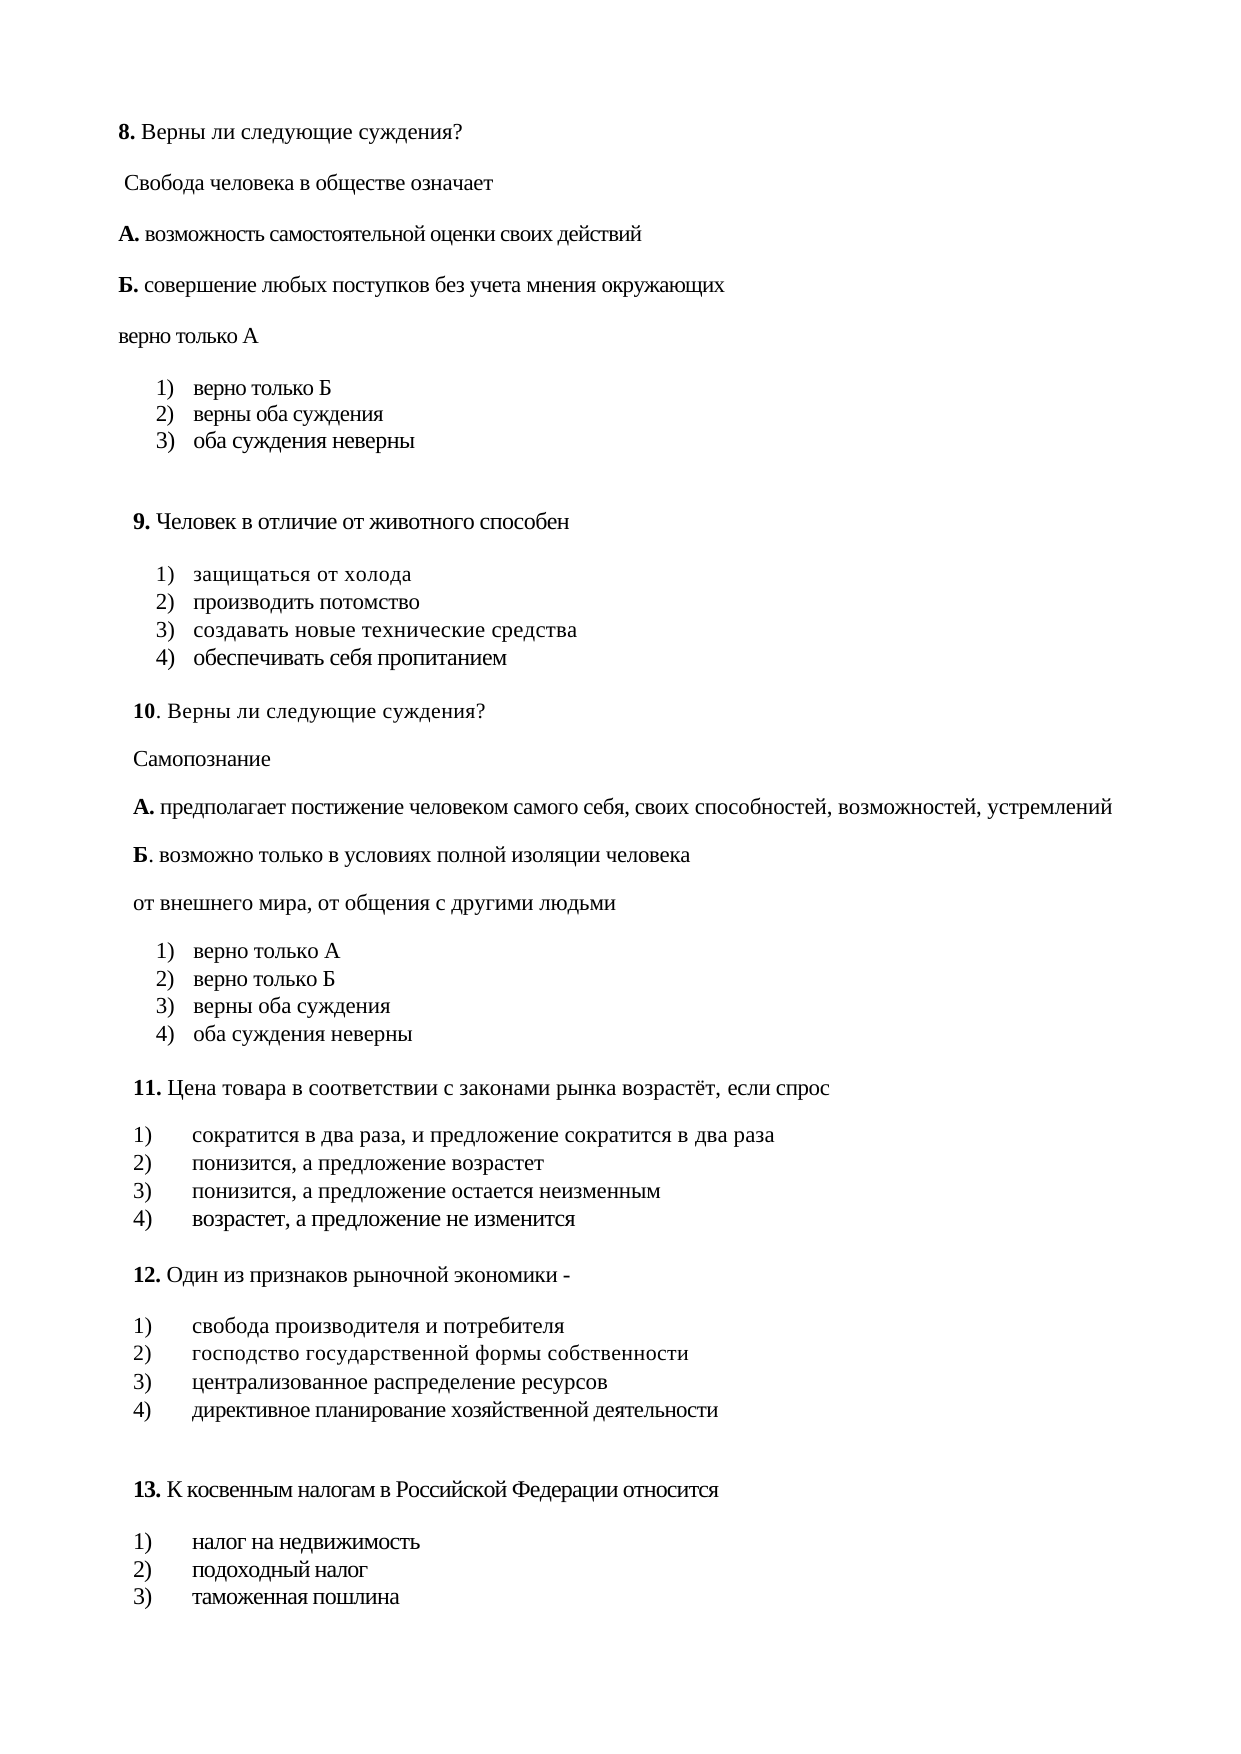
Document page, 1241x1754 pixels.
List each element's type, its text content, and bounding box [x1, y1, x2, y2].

list верно только Б [156, 373, 1152, 400]
list возрастет, а предложение не изменится [133, 1204, 1152, 1232]
list верны оба суждения [156, 991, 1152, 1019]
list сократится в два раза, и предложение сократится в два раза [133, 1122, 1152, 1148]
text 11. Цена товара в соответствии с законами рынка возрастёт, если спрос [133, 1073, 1152, 1101]
list подоходный налог [133, 1555, 1152, 1583]
list верно только Б [156, 964, 1152, 991]
text от внешнего мира, от общения с другими людьми [133, 889, 1152, 916]
text 8. Верны ли следующие суждения? [118, 118, 1152, 144]
text Самопознание [133, 745, 1152, 772]
text А. предполагает постижение человеком самого себя, своих способностей, возможностей, устремлений [133, 793, 1152, 820]
list таможенная пошлина [133, 1583, 1152, 1610]
list директивное планирование хозяйственной деятельности [133, 1395, 1152, 1423]
list свобода производителя и потребителя [133, 1312, 1152, 1338]
text 12. Один из признаков рыночной экономики - [133, 1261, 1152, 1287]
list понизится, а предложение остается неизменным [133, 1176, 1152, 1204]
list господство государственной формы собственности [133, 1338, 1152, 1366]
list оба суждения неверны [156, 1019, 1152, 1046]
list обеспечивать себя пропитанием [156, 643, 1152, 671]
text А. возможность самостоятельной оценки своих действий [118, 220, 1152, 247]
list верно только А [156, 936, 1152, 964]
list создавать новые технические средства [156, 615, 1152, 643]
text верно только А [118, 322, 1152, 349]
text 13. К косвенным налогам в Российской Федерации относится [133, 1475, 1152, 1503]
text Б. совершение любых поступков без учета мнения окружающих [118, 271, 1152, 298]
text Б. возможно только в условиях полной изоляции человека [133, 841, 1152, 868]
text 10. Верны ли следующие суждения? [133, 697, 1152, 724]
text Свобода человека в обществе означает [118, 169, 1152, 196]
text 9. Человек в отличие от животного способен [133, 507, 1152, 534]
list оба суждения неверны [156, 427, 1152, 454]
list защищаться от холода [156, 559, 1152, 587]
list верны оба суждения [156, 400, 1152, 427]
list производить потомство [156, 587, 1152, 615]
list налог на недвижимость [133, 1528, 1152, 1555]
list централизованное распределение ресурсов [133, 1367, 1152, 1395]
list понизится, а предложение возрастет [133, 1149, 1152, 1176]
